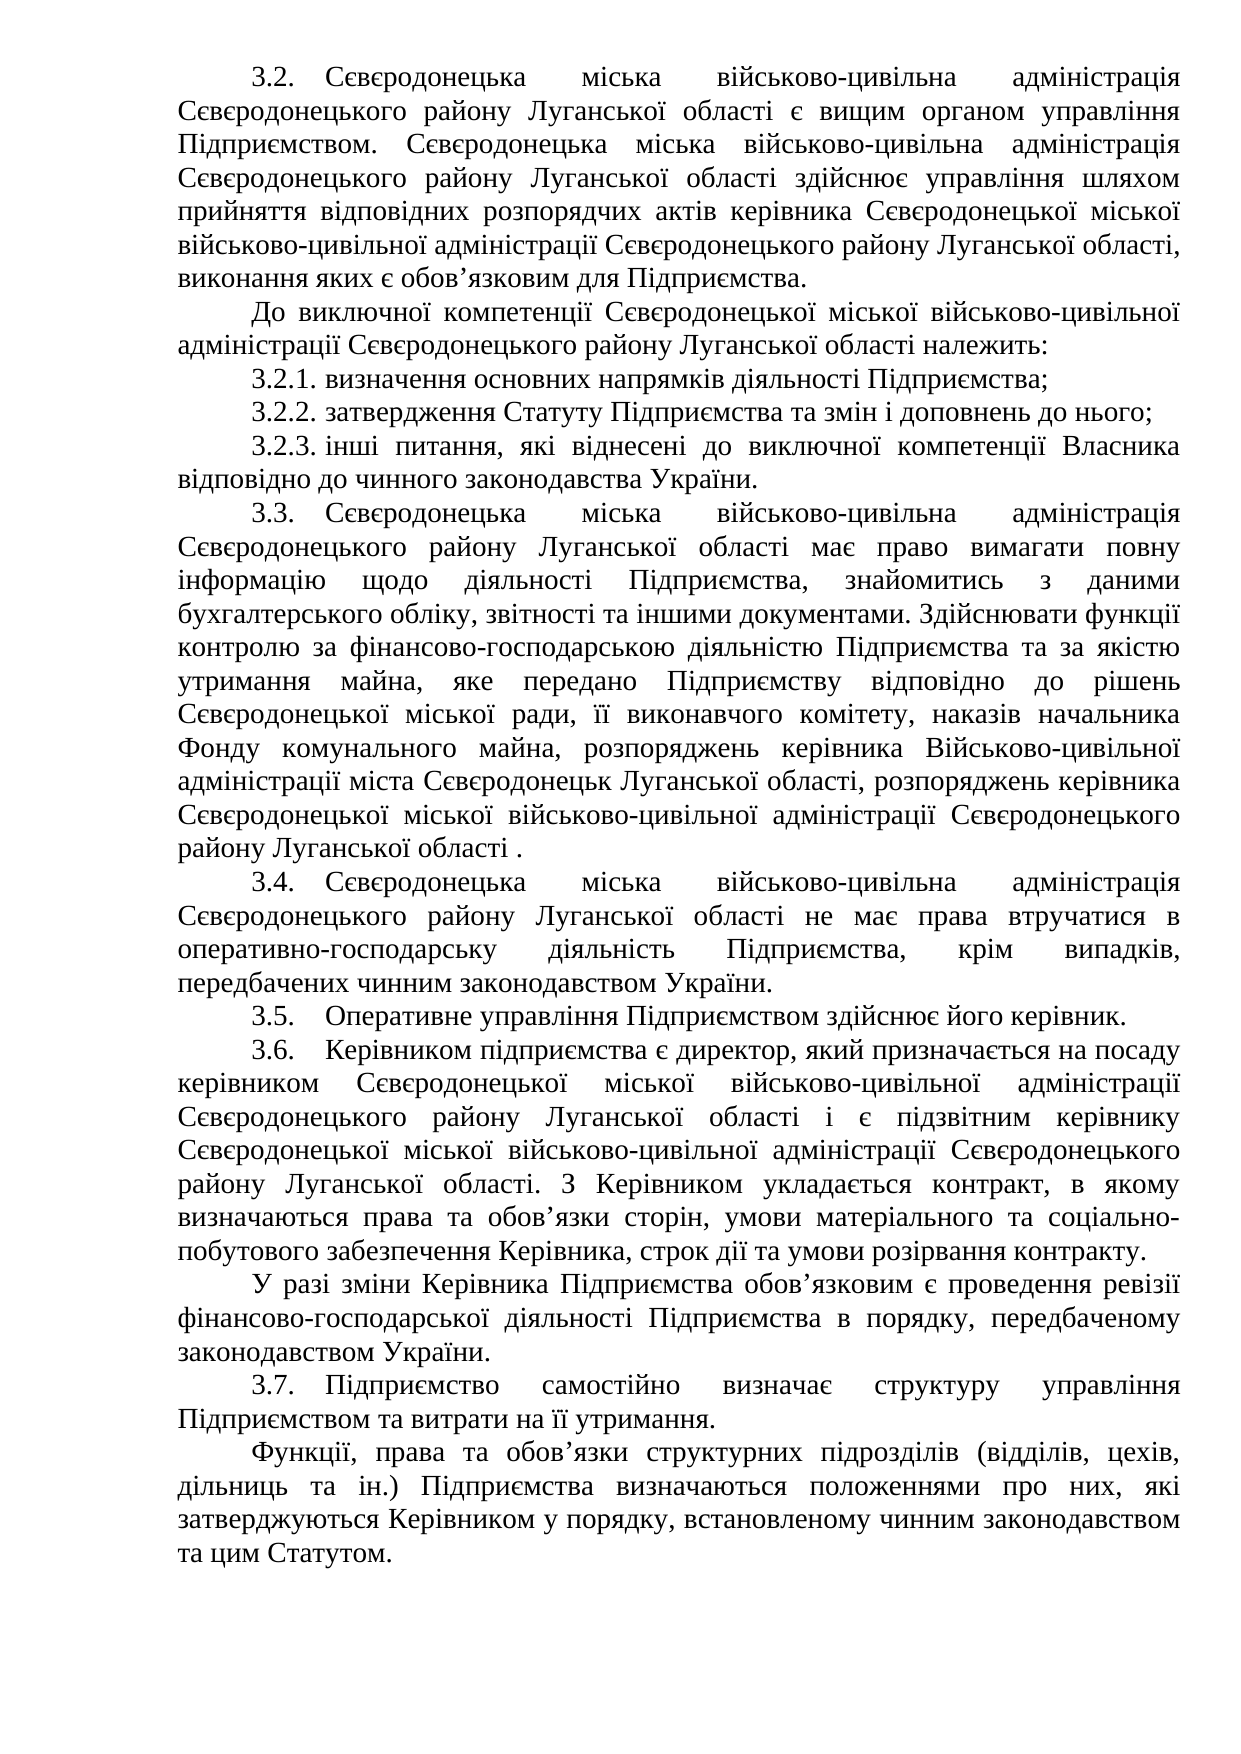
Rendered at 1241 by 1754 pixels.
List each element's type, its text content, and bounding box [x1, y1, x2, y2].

list Сєвєродонецька міська військово-цивільна адміністрація Сєвєродонецького району Луганської області не має права втручатися в оперативно-господарську діяльність Підприємства, крім випадків, передбачених чинним законодавством України. [177, 864, 1181, 998]
list Оперативне управління Підприємством здійснює його керівник. [177, 998, 1181, 1032]
list Підприємство самостійно визначає структуру управління Підприємством та витрати на її утримання. [177, 1367, 1181, 1434]
text Функції, права та обов’язки структурних підрозділів (відділів, цехів, дільниць та ін.) Підприємства визначаються положеннями про них, які затверджуються Керівником у порядку, встановленому чинним законодавством та цим Статутом. [177, 1434, 1181, 1568]
list визначення основних напрямків діяльності Підприємства; [177, 361, 1181, 394]
text У разі зміни Керівника Підприємства обов’язковим є проведення ревізії фінансово-господарської діяльності Підприємства в порядку, передбаченому законодавством України. [177, 1267, 1181, 1367]
text До виключної компетенції Сєвєродонецької міської військово-цивільної адміністрації Сєвєродонецького району Луганської області належить: [177, 294, 1181, 361]
list Керівником підприємства є директор, який призначається на посаду керівником Сєвєродонецької міської військово-цивільної адміністрації Сєвєродонецького району Луганської області і є підзвітним керівнику Сєвєродонецької міської військово-цивільної адміністрації Сєвєродонецького району Луганської області. З Керівником укладається контракт, в якому визначаються права та обов’язки сторін, умови матеріального та соціально-побутового забезпечення Керівника, строк дії та умови розірвання контракту. [177, 1032, 1181, 1267]
list Сєвєродонецька міська військово-цивільна адміністрація Сєвєродонецького району Луганської області має право вимагати повну інформацію щодо діяльності Підприємства, знайомитись з даними бухгалтерського обліку, звітності та іншими документами. Здійснювати функції контролю за фінансово-господарською діяльністю Підприємства та за якістю утримання майна, яке передано Підприємству відповідно до рішень Сєвєродонецької міської ради, її виконавчого комітету, наказів начальника Фонду комунального майна, розпоряджень керівника Військово-цивільної адміністрації міста Сєвєродонецьк Луганської області, розпоряджень керівника Сєвєродонецької міської військово-цивільної адміністрації Сєвєродонецького району Луганської області . [177, 495, 1181, 864]
list інші питання, які віднесені до виключної компетенції Власника відповідно до чинного законодавства України. [177, 428, 1181, 495]
list затвердження Статуту Підприємства та змін і доповнень до нього; [177, 394, 1181, 428]
list Сєвєродонецька міська військово-цивільна адміністрація Сєвєродонецького району Луганської області є вищим органом управління Підприємством. Сєвєродонецька міська військово-цивільна адміністрація Сєвєродонецького району Луганської області здійснює управління шляхом прийняття відповідних розпорядчих актів керівника Сєвєродонецької міської військово-цивільної адміністрації Сєвєродонецького району Луганської області, виконання яких є обов’язковим для Підприємства. [177, 59, 1181, 294]
